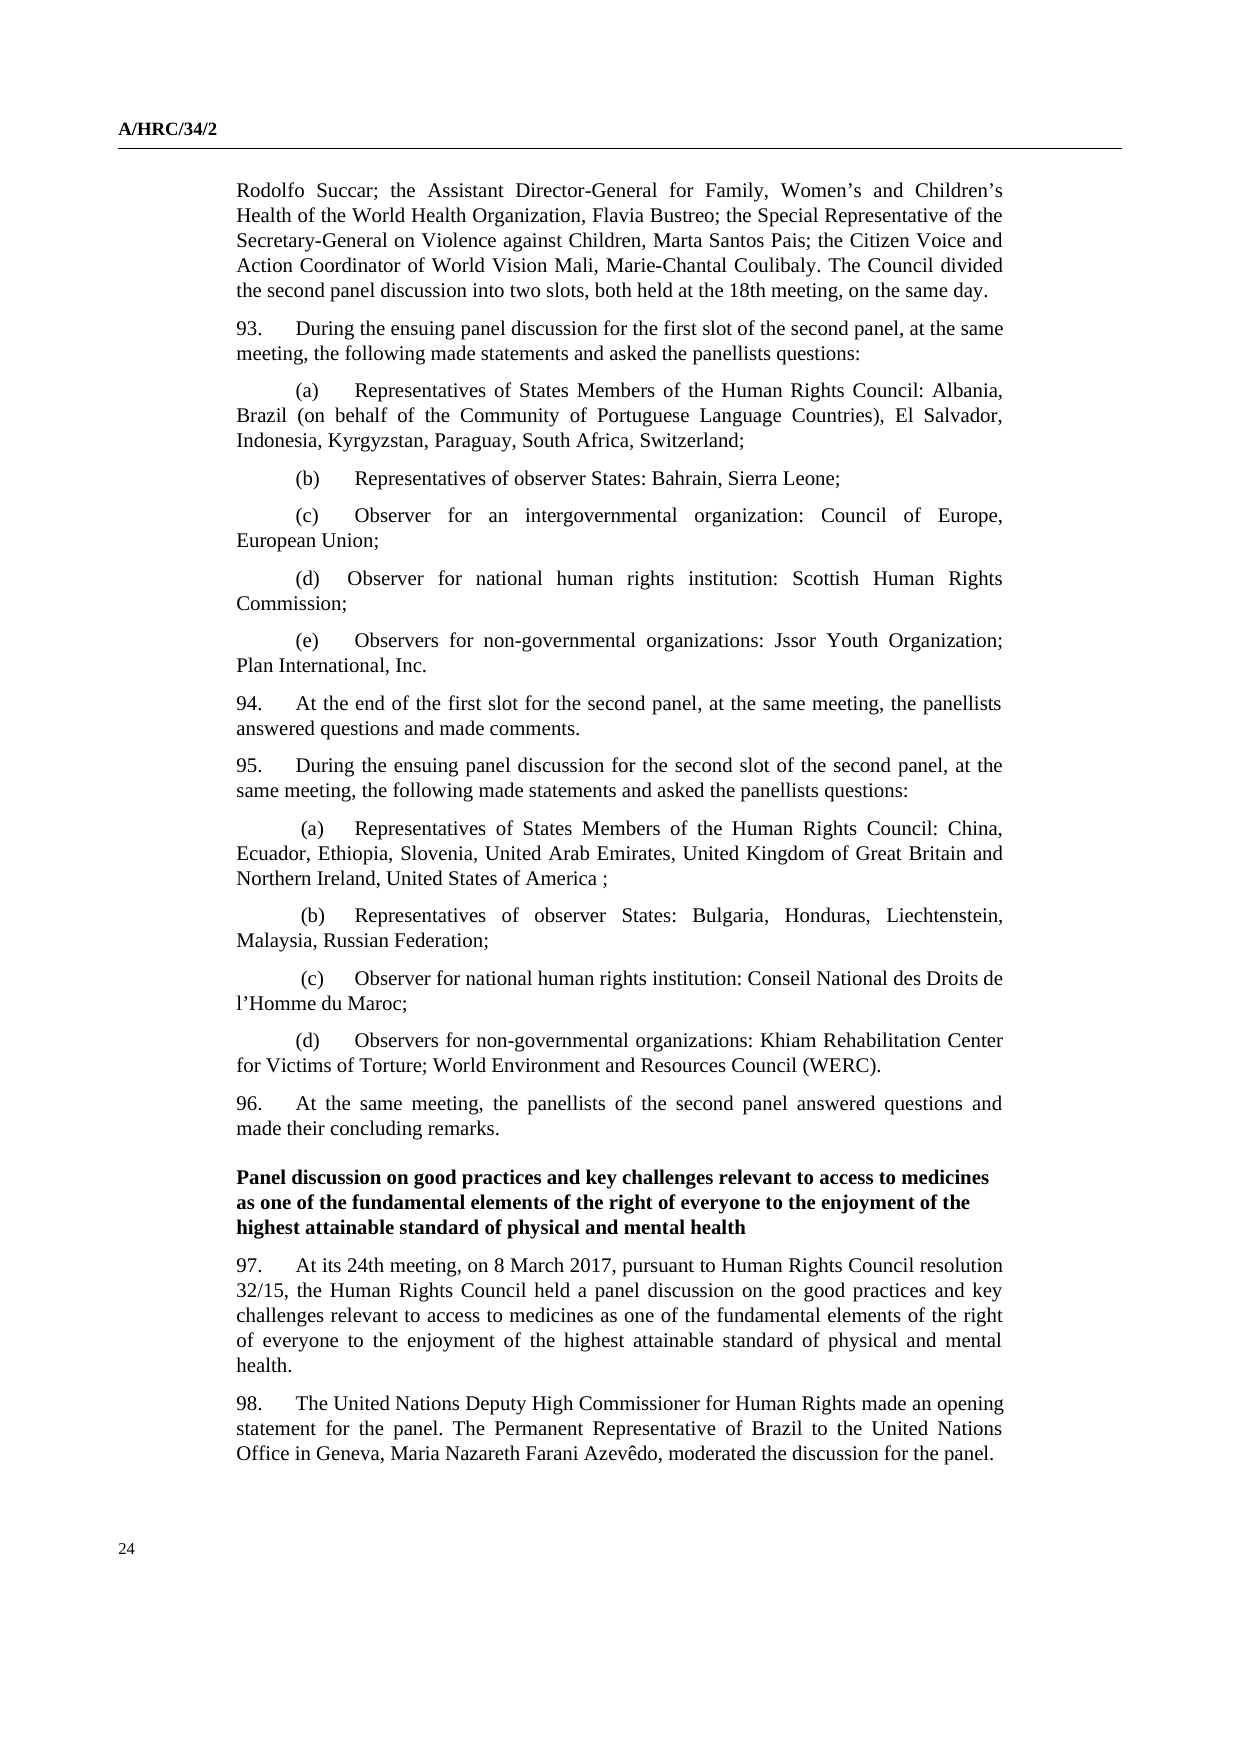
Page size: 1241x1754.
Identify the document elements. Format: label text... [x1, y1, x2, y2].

text (c) Observer for an intergovernmental organization: Council of Europe, European Union; [236, 502, 1004, 552]
text (d) Observers for non-governmental organizations: Khiam Rehabilitation Center for Victims of Torture; World Environment and Resources Council (WERC). [236, 1027, 1004, 1077]
text Panel discussion on good practices and key challenges relevant to access to medicines as one of the fundamental elements of the right of everyone to the enjoyment of the highest attainable standard of physical and mental health [118, 1165, 1004, 1240]
text (a) Representatives of States Members of the Human Rights Council: Albania, Brazil (on behalf of the Community of Portuguese Language Countries), El Salvador, Indonesia, Kyrgyzstan, Paraguay, South Africa, Switzerland; [236, 377, 1004, 452]
text (b) Representatives of observer States: Bahrain, Sierra Leone; [236, 465, 1004, 490]
text 96. At the same meeting, the panellists of the second panel answered questions and made their concluding remarks. [236, 1090, 1004, 1140]
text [236, 177, 1004, 302]
text 93. During the ensuing panel discussion for the first slot of the second panel, at the same meeting, the following made statements and asked the panellists questions: [236, 315, 1004, 365]
text (d) Observer for national human rights institution: Scottish Human Rights Commission; [236, 565, 1004, 615]
text (a) Representatives of States Members of the Human Rights Council: China, Ecuador, Ethiopia, Slovenia, United Arab Emirates, United Kingdom of Great Britain and Northern Ireland, United States of America ; [236, 815, 1004, 890]
text (c) Observer for national human rights institution: Conseil National des Droits de l’Homme du Maroc; [236, 965, 1004, 1015]
text 97. At its 24th meeting, on 8 March 2017, pursuant to Human Rights Council resolution 32/15, the Human Rights Council held a panel discussion on the good practices and key challenges relevant to access to medicines as one of the fundamental elements of the right of everyone to the enjoyment of the highest attainable standard of physical and mental health. [236, 1252, 1004, 1377]
text (e) Observers for non-governmental organizations: Jssor Youth Organization; Plan International, Inc. [236, 627, 1004, 677]
text (b) Representatives of observer States: Bulgaria, Honduras, Liechtenstein, Malaysia, Russian Federation; [236, 902, 1004, 952]
text 94. At the end of the first slot for the second panel, at the same meeting, the panellists answered questions and made comments. [236, 690, 1004, 740]
text 98. The United Nations Deputy High Commissioner for Human Rights made an opening statement for the panel. The Permanent Representative of Brazil to the United Nations Office in Geneva, Maria Nazareth Farani Azevêdo, moderated the discussion for the panel. [236, 1390, 1004, 1465]
text 95. During the ensuing panel discussion for the second slot of the second panel, at the same meeting, the following made statements and asked the panellists questions: [236, 752, 1004, 802]
